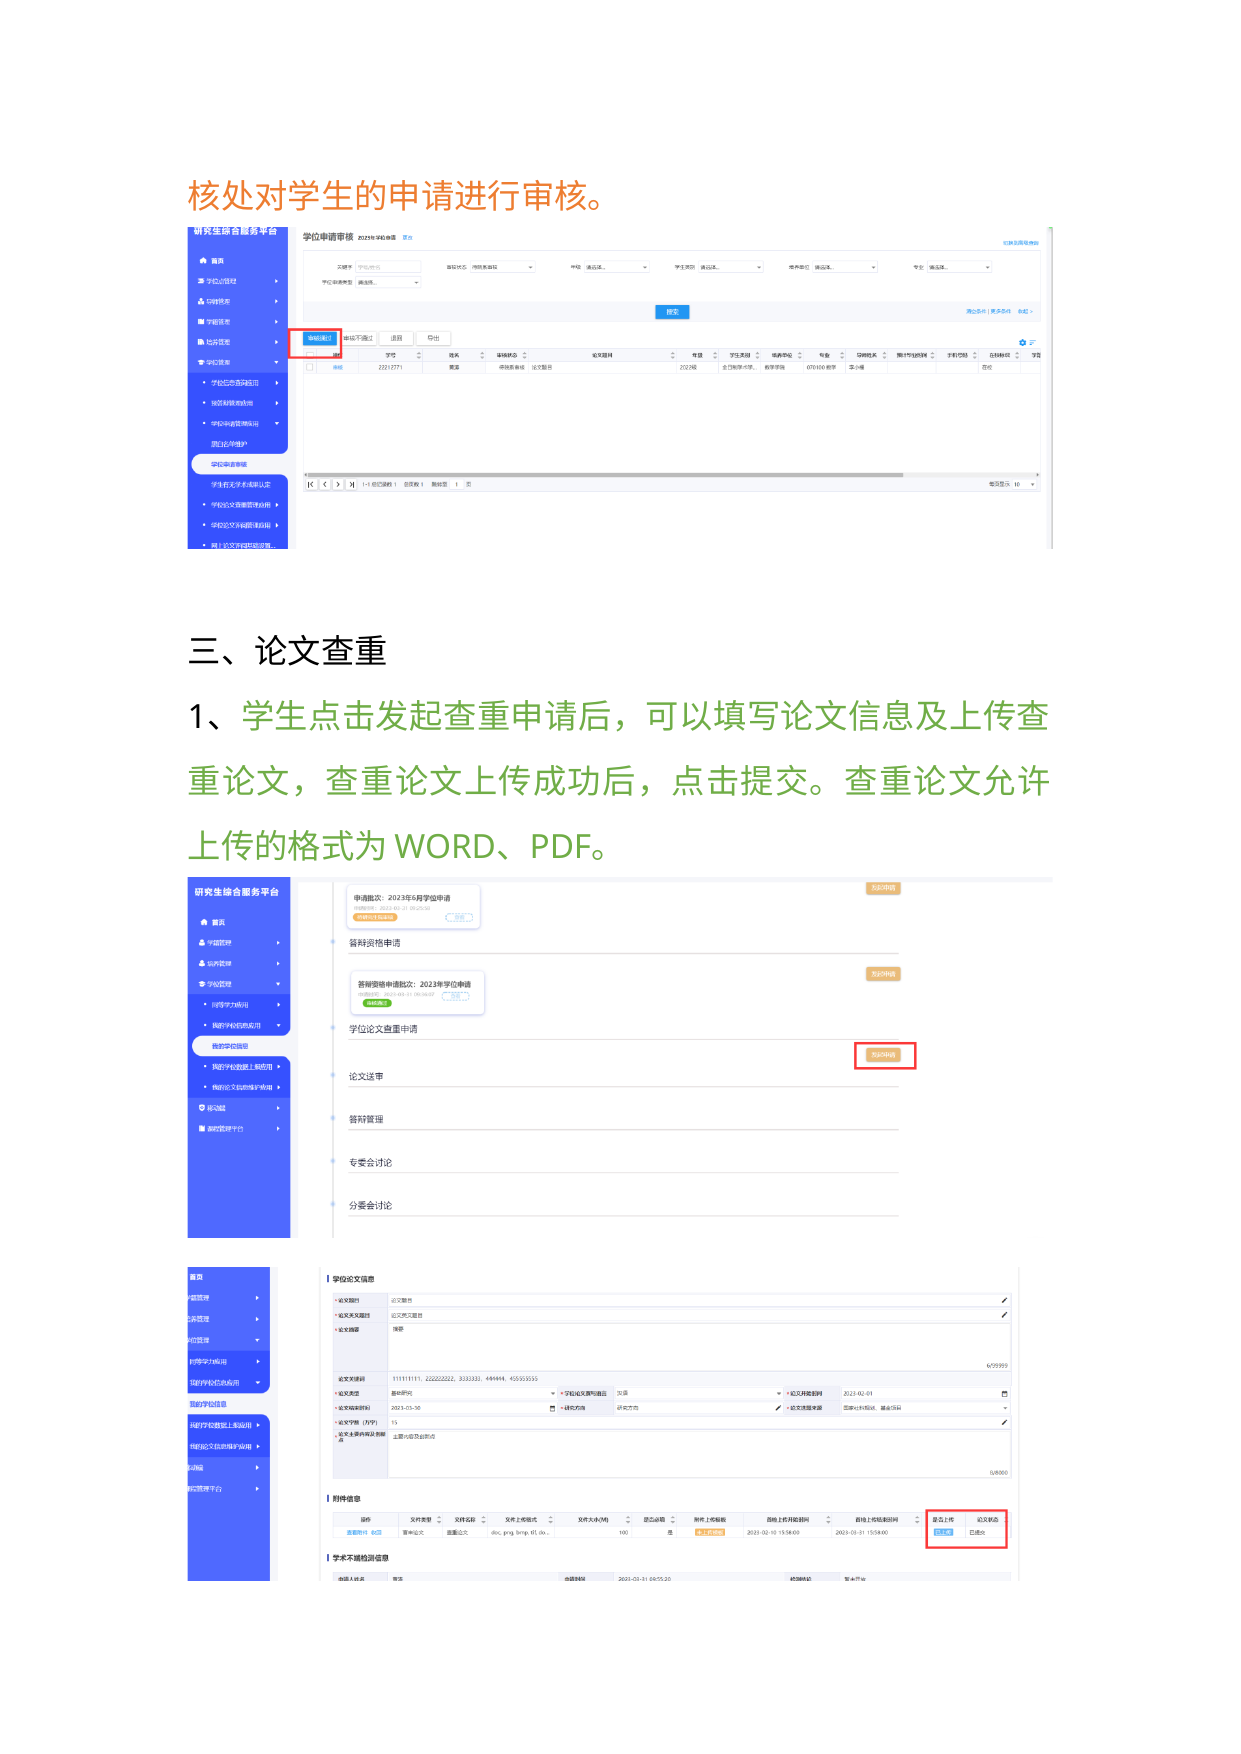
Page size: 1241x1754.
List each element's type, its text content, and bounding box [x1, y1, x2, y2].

text 三、论文查重 [187, 617, 1053, 682]
text 1、学生点击发起查重申请后，可以填写论文信息及上传查重论文，查重论文上传成功后，点击提交。查重论文允许上传的格式为WORD、PDF。 [187, 682, 1053, 877]
picture [187, 1267, 1053, 1581]
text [187, 162, 1053, 227]
picture [187, 877, 1053, 1238]
picture [187, 227, 1053, 549]
